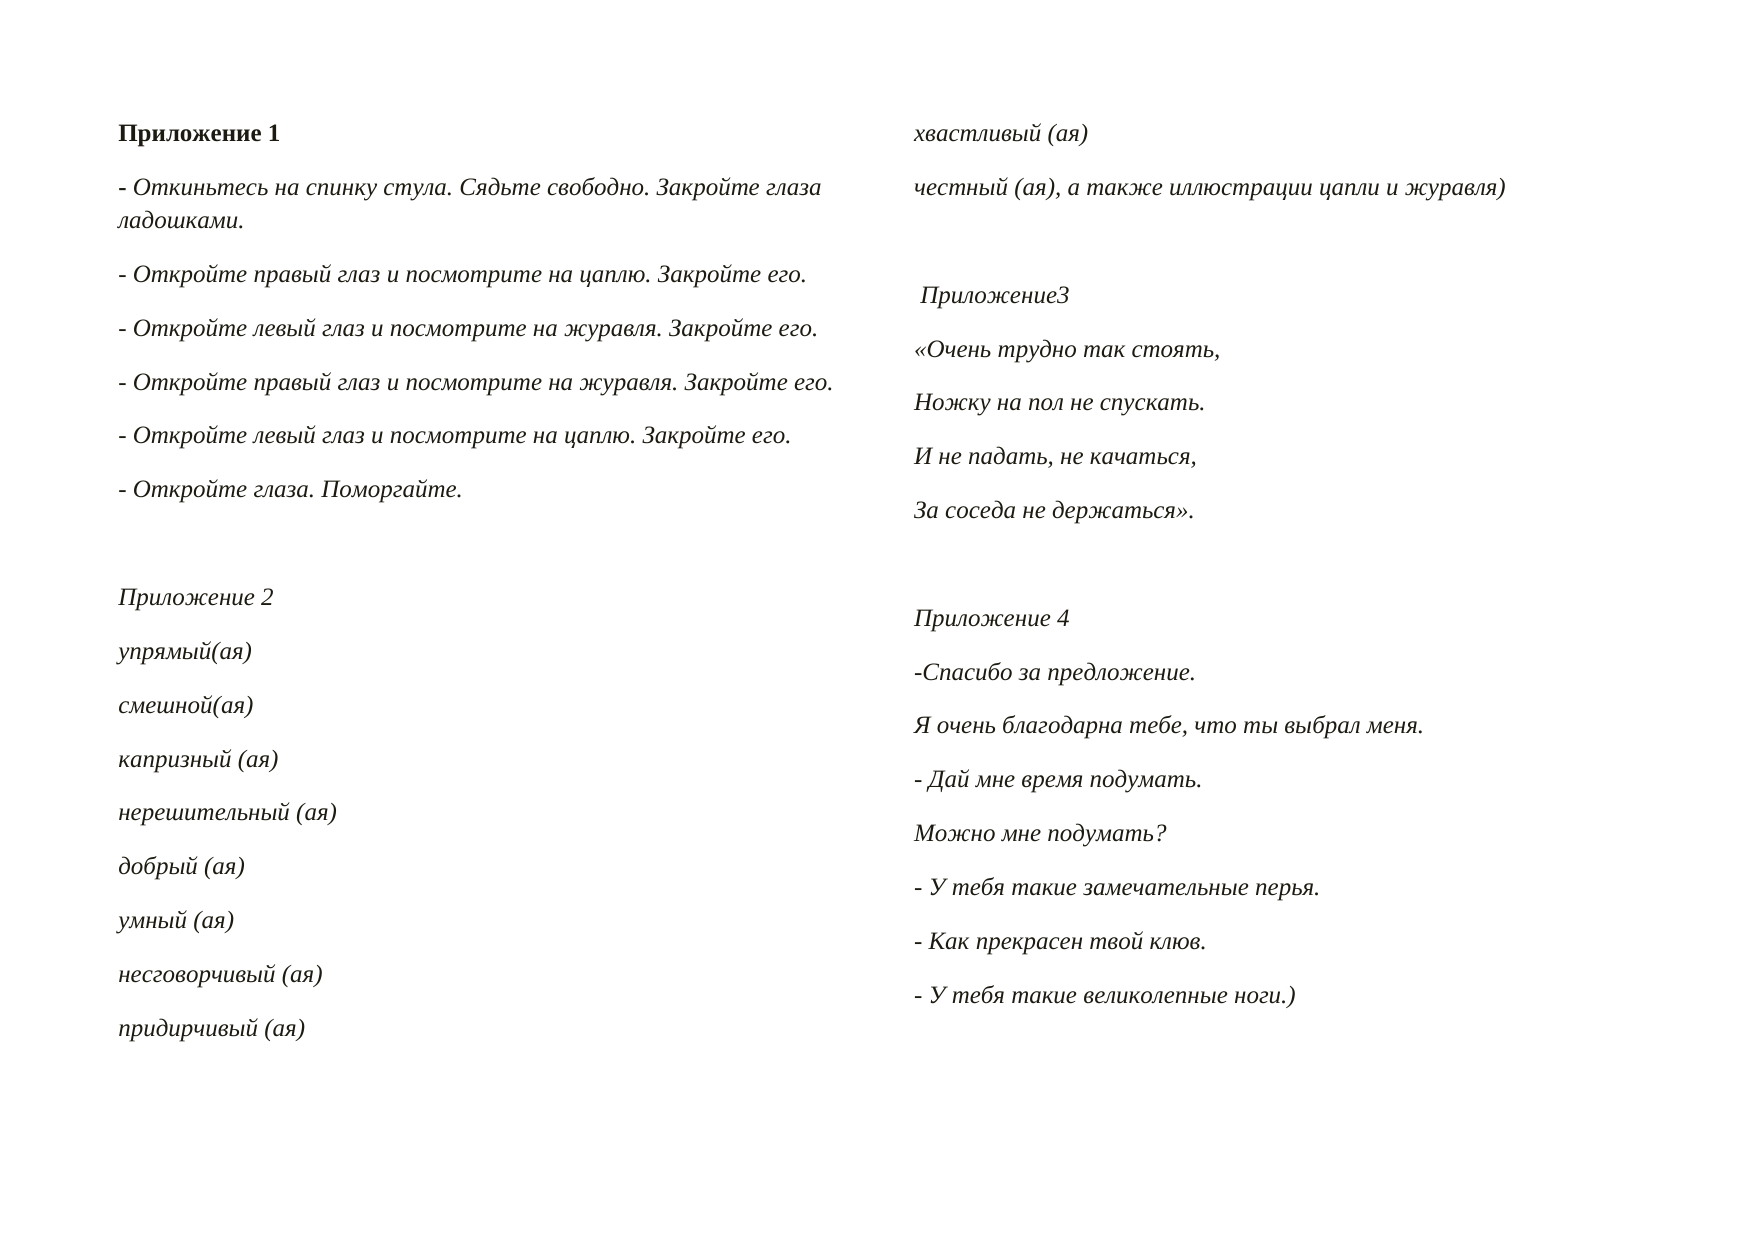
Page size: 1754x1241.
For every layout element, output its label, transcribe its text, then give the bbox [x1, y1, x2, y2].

text Приложение 4 [914, 603, 1636, 632]
text честный (ая), а также иллюстрации цапли и журавля) [914, 172, 1636, 201]
text - У тебя такие великолепные ноги.) [914, 980, 1636, 1009]
text - Дай мне время подумать. [914, 764, 1636, 793]
text - Откройте правый глаз и посмотрите на цаплю. Закройте его. [118, 259, 840, 288]
text Приложение 1 [118, 118, 840, 147]
text Можно мне подумать? [914, 818, 1636, 847]
text - Откиньтесь на спинку стула. Сядьте свободно. Закройте глаза ладошками. [118, 172, 840, 234]
text «Очень трудно так стоять, [914, 334, 1636, 362]
text Ножку на пол не спускать. [914, 387, 1636, 416]
text И не падать, не качаться, [914, 441, 1636, 470]
text - Как прекрасен твой клюв. [914, 926, 1636, 955]
text - Откройте левый глаз и посмотрите на журавля. Закройте его. [118, 313, 840, 342]
text смешной(ая) [118, 690, 840, 718]
text За соседа не держаться». [914, 495, 1636, 524]
text капризный (ая) [118, 744, 840, 772]
text -Спасибо за предложение. [914, 657, 1636, 686]
text несговорчивый (ая) [118, 959, 840, 988]
text - Откройте глаза. Поморгайте. [118, 474, 840, 503]
text упрямый(ая) [118, 636, 840, 665]
text придирчивый (ая) [118, 1013, 840, 1042]
text Приложение 2 [118, 582, 840, 611]
text - Откройте левый глаз и посмотрите на цаплю. Закройте его. [118, 421, 840, 449]
text - У тебя такие замечательные перья. [914, 872, 1636, 901]
text умный (ая) [118, 905, 840, 934]
text нерешительный (ая) [118, 797, 840, 826]
text Приложение3 [914, 280, 1636, 308]
text - Откройте правый глаз и посмотрите на журавля. Закройте его. [118, 367, 840, 395]
text хвастливый (ая) [914, 118, 1636, 147]
text Я очень благодарна тебе, что ты выбрал меня. [914, 711, 1636, 739]
text добрый (ая) [118, 851, 840, 880]
